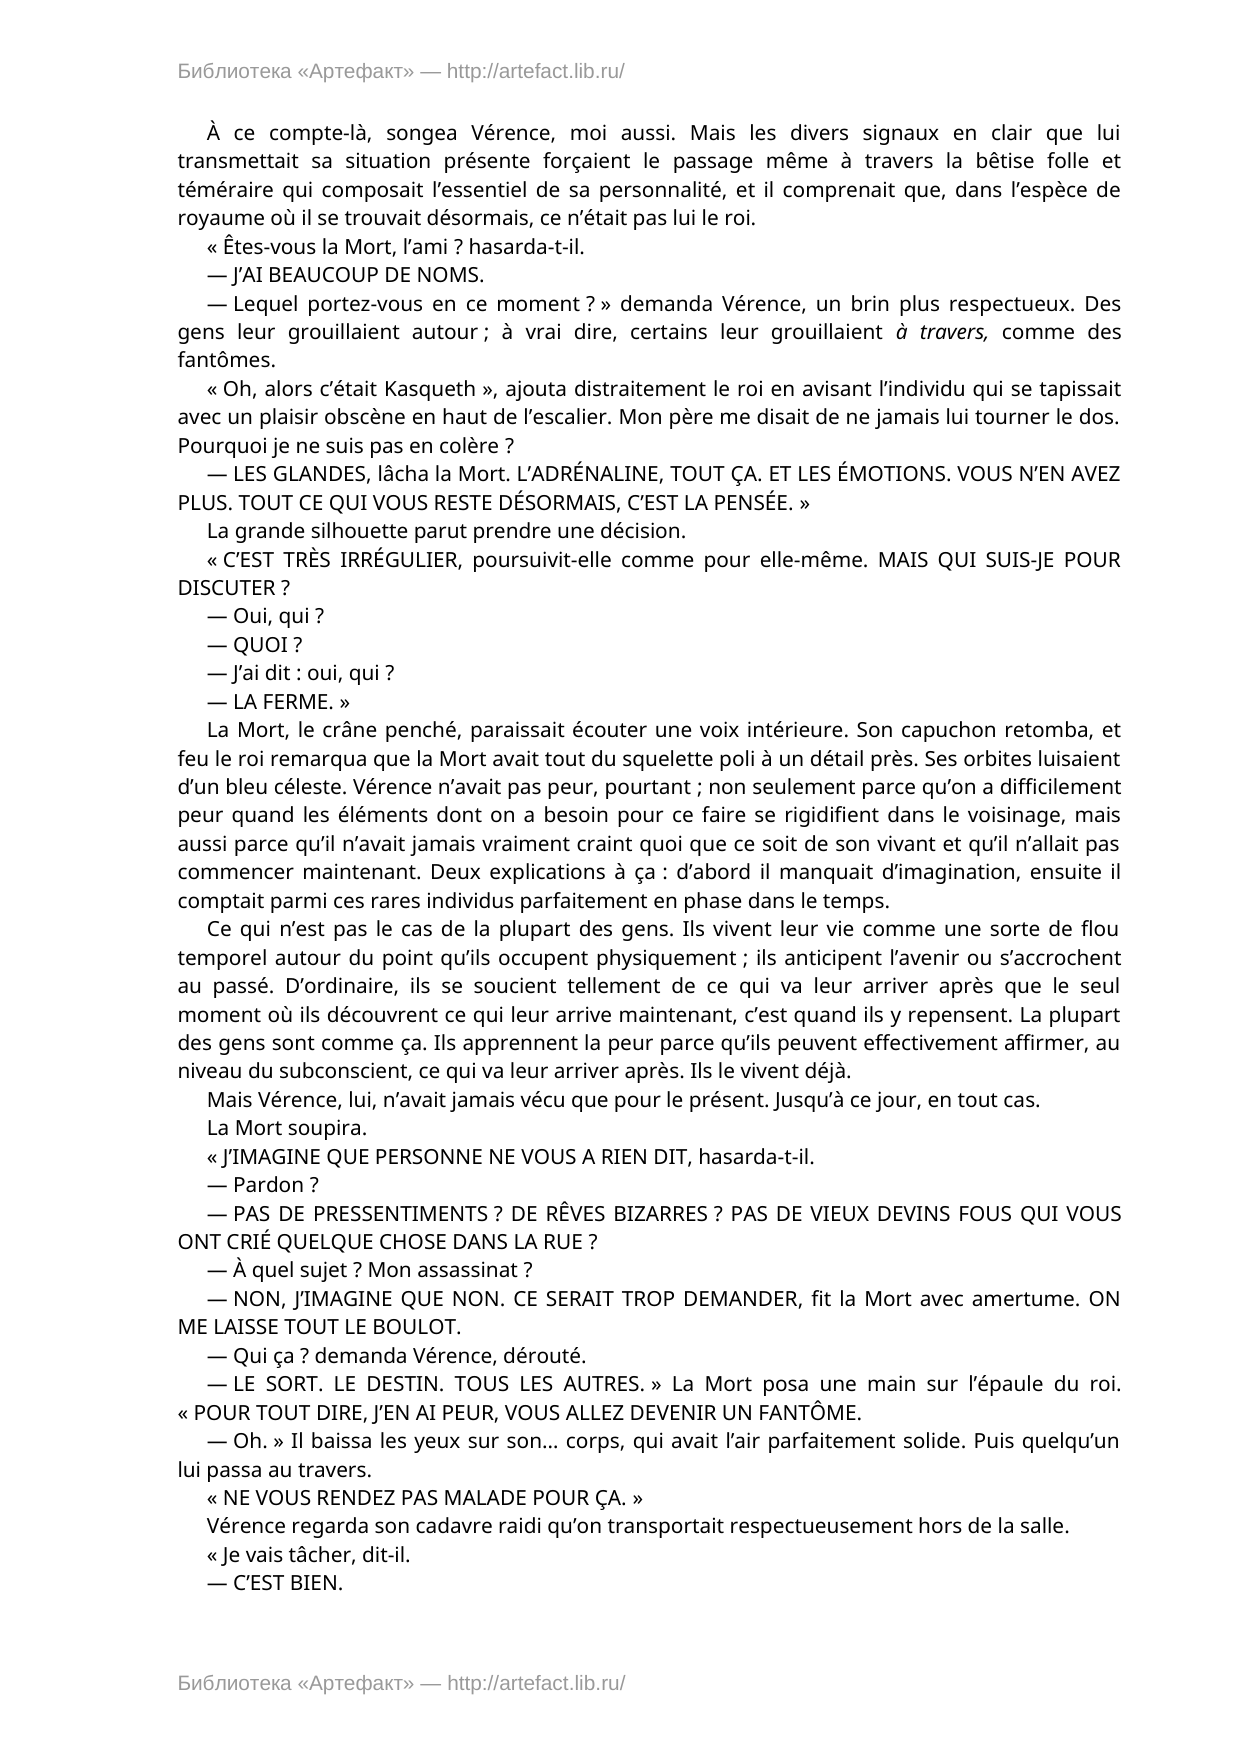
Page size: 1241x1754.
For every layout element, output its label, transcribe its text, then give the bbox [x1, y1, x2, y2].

text — Lequel portez-vous en ce moment ? » demanda Vérence, un brin plus respectueux. Des gens leur grouillaient autour ; à vrai dire, certains leur grouillaient à travers, comme des fantômes. [177, 289, 1122, 374]
text — Qui ça ? demanda Vérence, dérouté. [177, 1341, 1122, 1369]
text Mais Vérence, lui, n’avait jamais vécu que pour le présent. Jusqu’à ce jour, en tout cas. [177, 1085, 1122, 1113]
text — Oui, qui ? [177, 602, 1122, 630]
text La grande silhouette parut prendre une décision. [177, 516, 1122, 545]
text « Je vais tâcher, dit-il. [177, 1540, 1122, 1568]
text « Êtes-vous la Mort, l’ami ? hasarda-t-il. [177, 232, 1122, 260]
text — J’ai dit : oui, qui ? [177, 658, 1122, 687]
text « Oh, alors c’était Kasqueth », ajouta distraitement le roi en avisant l’individu qui se tapissait avec un plaisir obscène en haut de l’escalier. Mon père me disait de ne jamais lui tourner le dos. Pourquoi je ne suis pas en colère ? [177, 374, 1122, 459]
text « NE VOUS RENDEZ PAS MALADE POUR ÇA. » [177, 1483, 1122, 1512]
text Vérence regarda son cadavre raidi qu’on transportait respectueusement hors de la salle. [177, 1512, 1122, 1540]
text — QUOI ? [177, 630, 1122, 658]
text — LA FERME. » [177, 687, 1122, 715]
text — NON, J’IMAGINE QUE NON. CE SERAIT TROP DEMANDER, fit la Mort avec amertume. ON ME LAISSE TOUT LE BOULOT. [177, 1284, 1122, 1341]
text — PAS DE PRESSENTIMENTS ? DE RÊVES BIZARRES ? PAS DE VIEUX DEVINS FOUS QUI VOUS ONT CRIÉ QUELQUE CHOSE DANS LA RUE ? [177, 1199, 1122, 1256]
text — Oh. » Il baissa les yeux sur son… corps, qui avait l’air parfaitement solide. Puis quelqu’un lui passa au travers. [177, 1426, 1122, 1483]
text Ce qui n’est pas le cas de la plupart des gens. Ils vivent leur vie comme une sorte de flou temporel autour du point qu’ils occupent physiquement ; ils anticipent l’avenir ou s’accrochent au passé. D’ordinaire, ils se soucient tellement de ce qui va leur arriver après que le seul moment où ils découvrent ce qui leur arrive maintenant, c’est quand ils y repensent. La plupart des gens sont comme ça. Ils apprennent la peur parce qu’ils peuvent effectivement affirmer, au niveau du subconscient, ce qui va leur arriver après. Ils le vivent déjà. [177, 914, 1122, 1085]
text — J’AI BEAUCOUP DE NOMS. [177, 260, 1122, 289]
text — Pardon ? [177, 1170, 1122, 1199]
text À ce compte-là, songea Vérence, moi aussi. Mais les divers signaux en clair que lui transmettait sa situation présente forçaient le passage même à travers la bêtise folle et téméraire qui composait l’essentiel de sa personnalité, et il comprenait que, dans l’espèce de royaume où il se trouvait désormais, ce n’était pas lui le roi. [177, 118, 1122, 232]
text — À quel sujet ? Mon assassinat ? [177, 1256, 1122, 1284]
text — LES GLANDES, lâcha la Mort. L’ADRÉNALINE, TOUT ÇA. ET LES ÉMOTIONS. VOUS N’EN AVEZ PLUS. TOUT CE QUI VOUS RESTE DÉSORMAIS, C’EST LA PENSÉE. » [177, 459, 1122, 516]
text « J’IMAGINE QUE PERSONNE NE VOUS A RIEN DIT, hasarda-t-il. [177, 1142, 1122, 1170]
text La Mort soupira. [177, 1113, 1122, 1142]
text « C’EST TRÈS IRRÉGULIER, poursuivit-elle comme pour elle-même. MAIS QUI SUIS-JE POUR DISCUTER ? [177, 545, 1122, 602]
text La Mort, le crâne penché, paraissait écouter une voix intérieure. Son capuchon retomba, et feu le roi remarqua que la Mort avait tout du squelette poli à un détail près. Ses orbites luisaient d’un bleu céleste. Vérence n’avait pas peur, pourtant ; non seulement parce qu’on a difficilement peur quand les éléments dont on a besoin pour ce faire se rigidifient dans le voisinage, mais aussi parce qu’il n’avait jamais vraiment craint quoi que ce soit de son vivant et qu’il n’allait pas commencer maintenant. Deux explications à ça : d’abord il manquait d’imagination, ensuite il comptait parmi ces rares individus parfaitement en phase dans le temps. [177, 715, 1122, 914]
text — LE SORT. LE DESTIN. TOUS LES AUTRES. » La Mort posa une main sur l’épaule du roi. « POUR TOUT DIRE, J’EN AI PEUR, VOUS ALLEZ DEVENIR UN FANTÔME. [177, 1369, 1122, 1426]
text — C’EST BIEN. [177, 1568, 1122, 1597]
